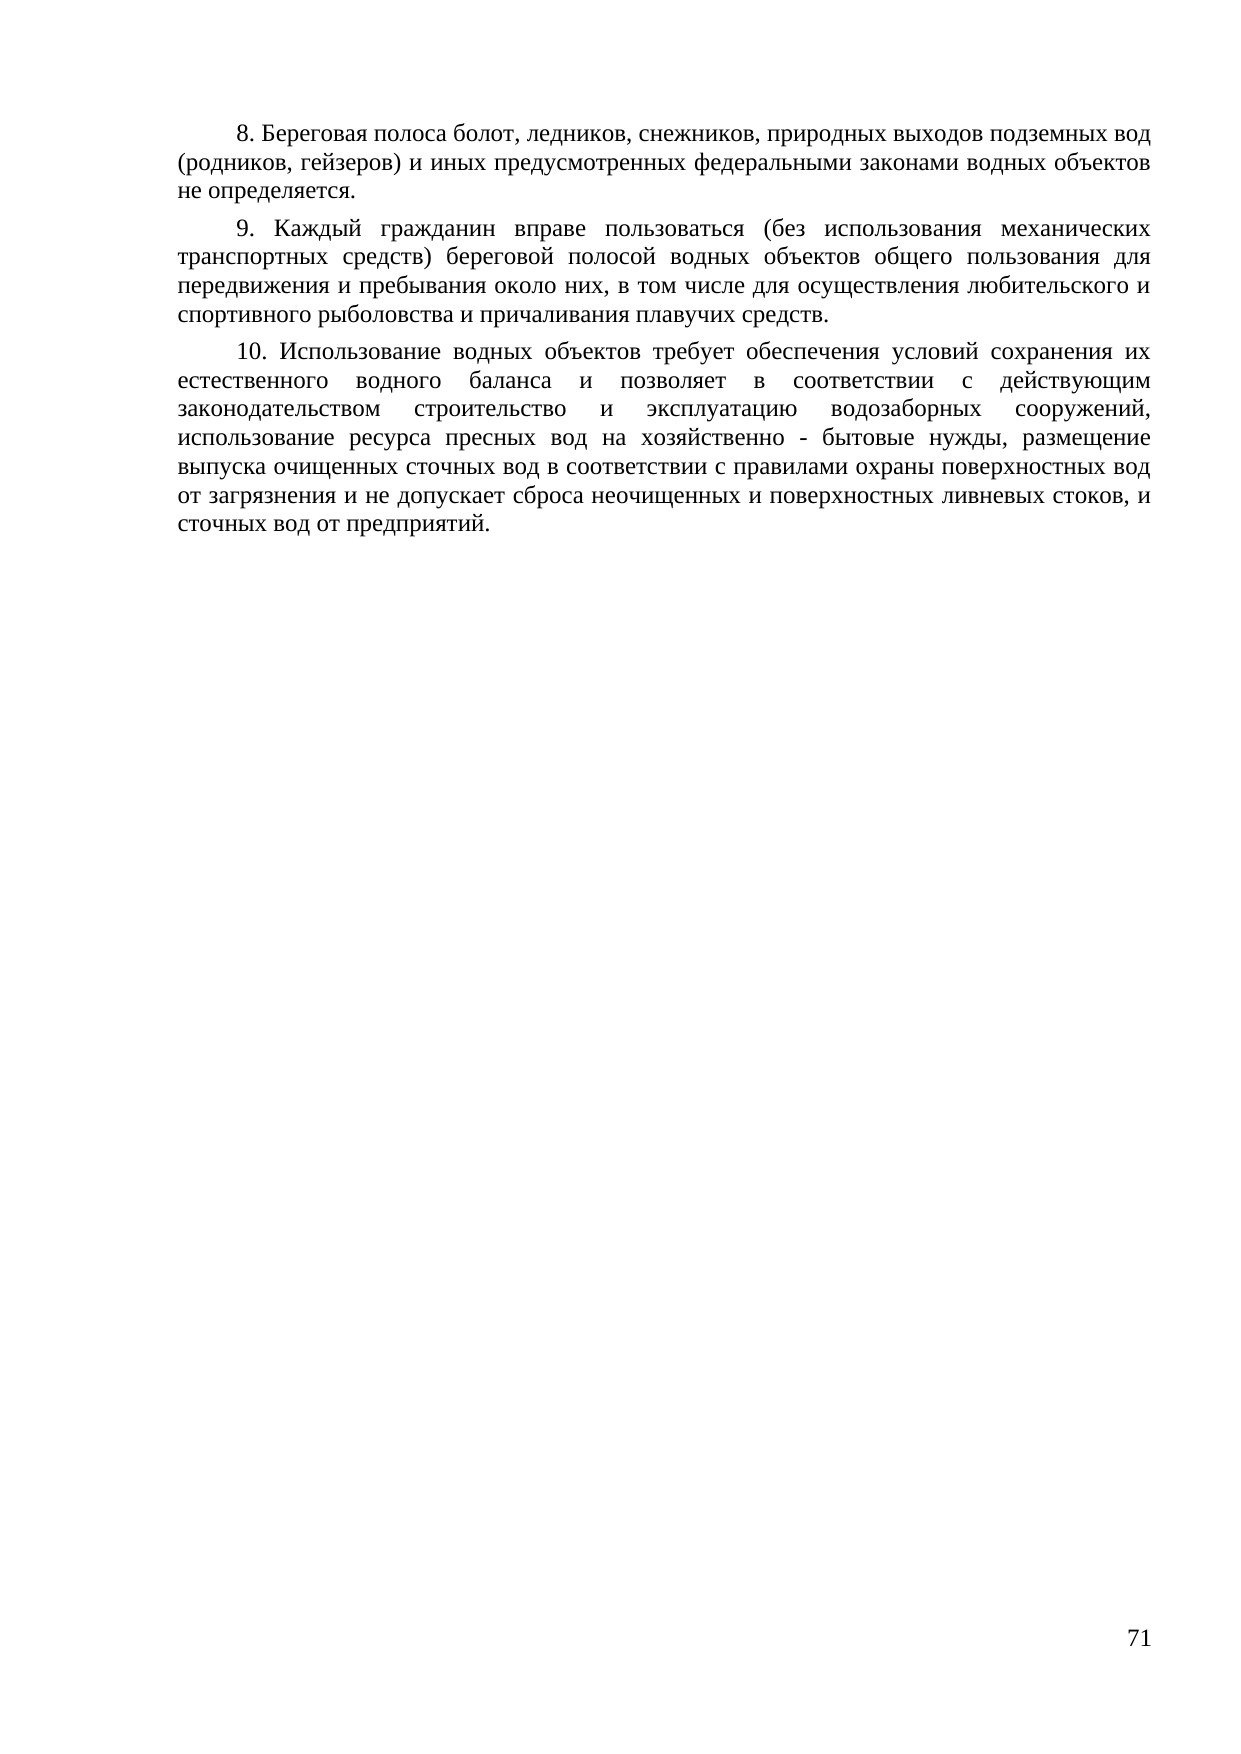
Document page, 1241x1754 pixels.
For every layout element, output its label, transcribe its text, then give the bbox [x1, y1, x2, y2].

text 9. Каждый гражданин вправе пользоваться (без использования механических транспортных средств) береговой полосой водных объектов общего пользования для передвижения и пребывания около них, в том числе для осуществления любительского и спортивного рыболовства и причаливания плавучих средств. [177, 213, 1152, 328]
text 10. Использование водных объектов требует обеспечения условий сохранения их естественного водного баланса и позволяет в соответствии с действующим законодательством строительство и эксплуатацию водозаборных сооружений, использование ресурса пресных вод на хозяйственно - бытовые нужды, размещение выпуска очищенных сточных вод в соответствии с правилами охраны поверхностных вод от загрязнения и не допускает сброса неочищенных и поверхностных ливневых стоков, и сточных вод от предприятий. [177, 336, 1152, 537]
text 8. Береговая полоса болот, ледников, снежников, природных выходов подземных вод (родников, гейзеров) и иных предусмотренных федеральными законами водных объектов не определяется. [177, 118, 1152, 204]
